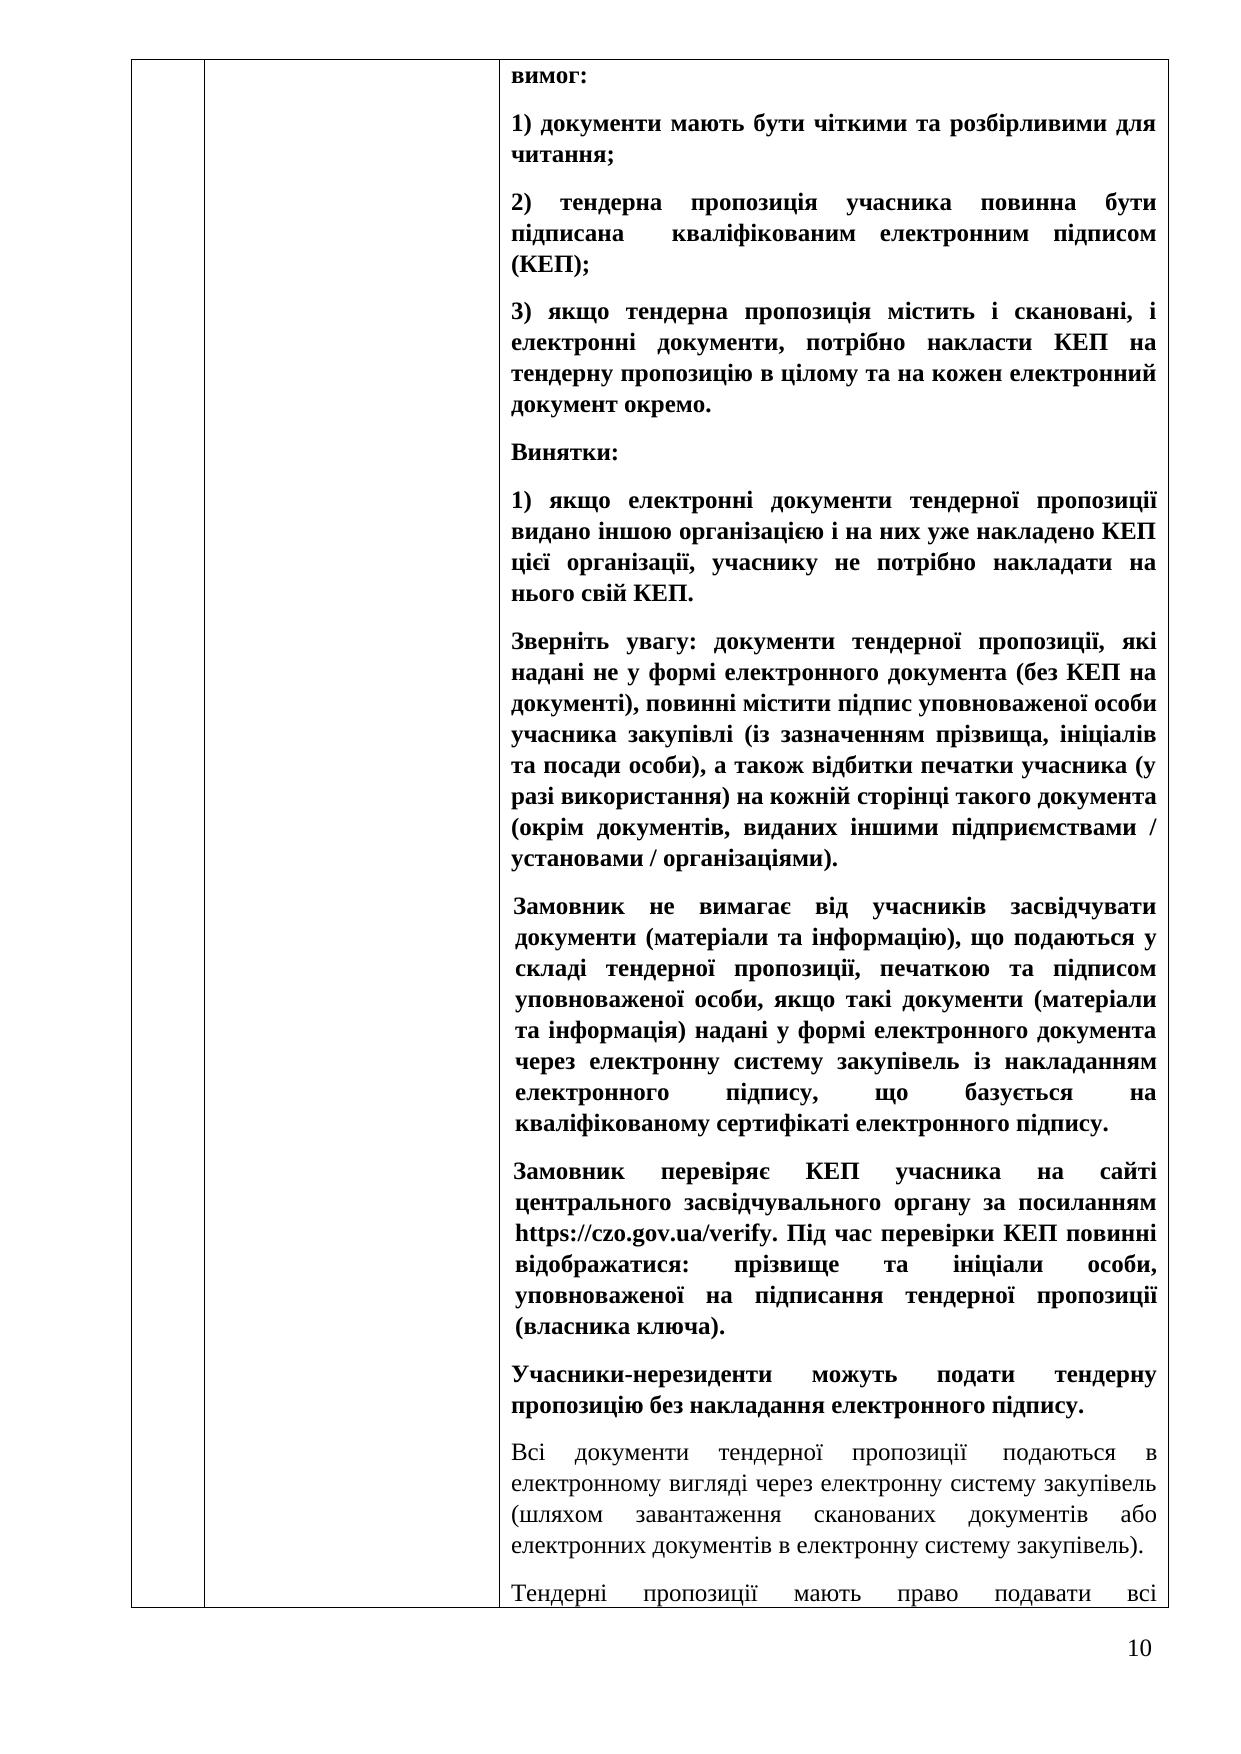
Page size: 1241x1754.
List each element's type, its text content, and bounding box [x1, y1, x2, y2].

table_cell 1 [132, 60, 204, 1607]
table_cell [205, 60, 499, 1607]
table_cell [500, 60, 1168, 1607]
